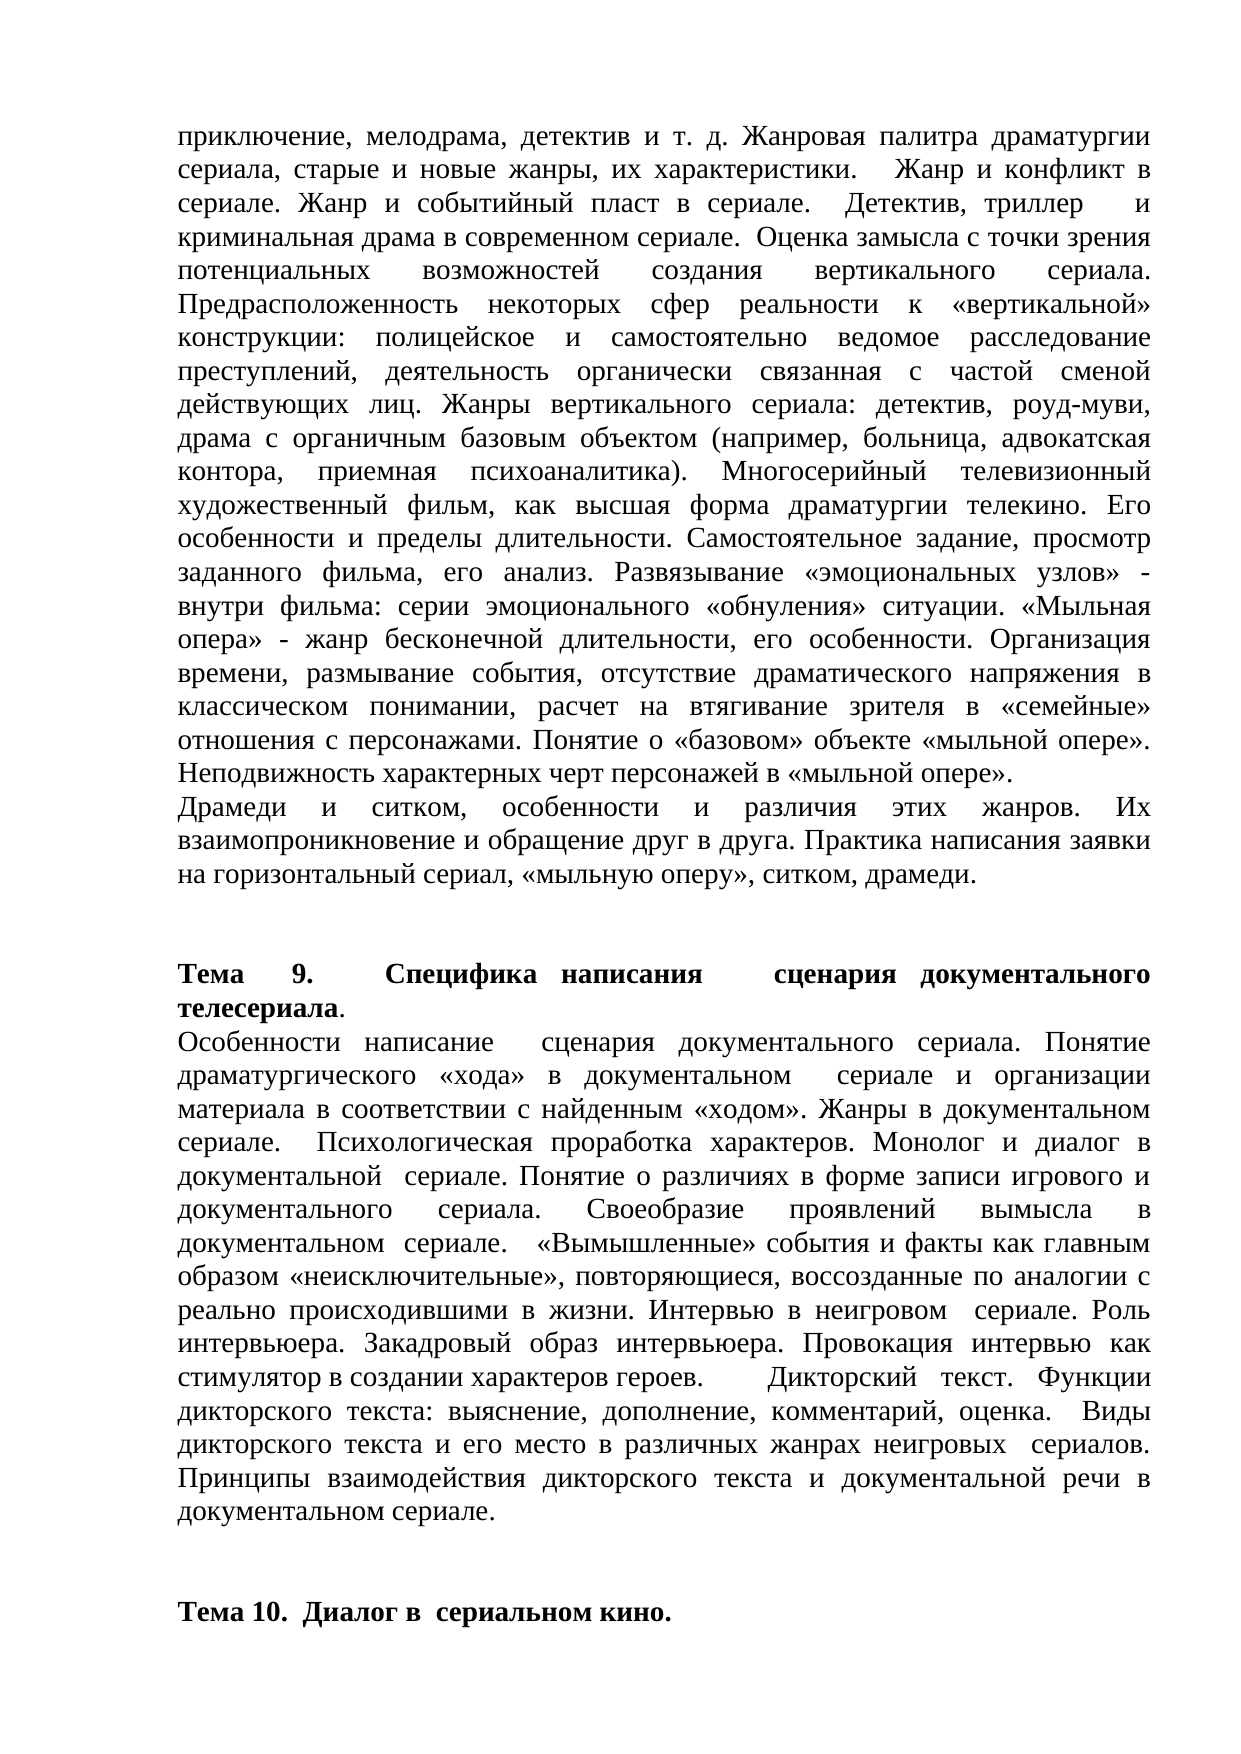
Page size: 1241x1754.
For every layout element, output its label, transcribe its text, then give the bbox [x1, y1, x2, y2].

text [177, 118, 1152, 789]
text Драмеди и ситком, особенности и различия этих жанров. Их взаимопроникновение и обращение друг в друга. Практика написания заявки на горизонтальный сериал, «мыльную оперу», ситком, драмеди. [177, 789, 1152, 889]
text Тема 9. Специфика написания сценария документального телесериала. [177, 957, 1152, 1024]
text Особенности написание сценария документального сериала. Понятие драматургического «хода» в документальном сериале и организации материала в соответствии с найденным «ходом». Жанры в документальном сериале. Психологическая проработка характеров. Монолог и диалог в документальной сериале. Понятие о различиях в форме записи игрового и документального сериала. Своеобразие проявлений вымысла в документальном сериале. «Вымышленные» события и факты как главным образом «неисключительные», повторяющиеся, воссозданные по аналогии с реально происходившими в жизни. Интервью в неигровом сериале. Роль интервьюера. Закадровый образ интервьюера. Провокация интервью как стимулятор в создании характеров героев. Дикторский текст. Функции дикторского текста: выяснение, дополнение, комментарий, оценка. Виды дикторского текста и его место в различных жанрах неигровых сериалов. Принципы взаимодействия дикторского текста и документальной речи в документальном сериале. [177, 1024, 1152, 1527]
text Тема 10. Диалог в сериальном кино. [177, 1594, 1152, 1627]
